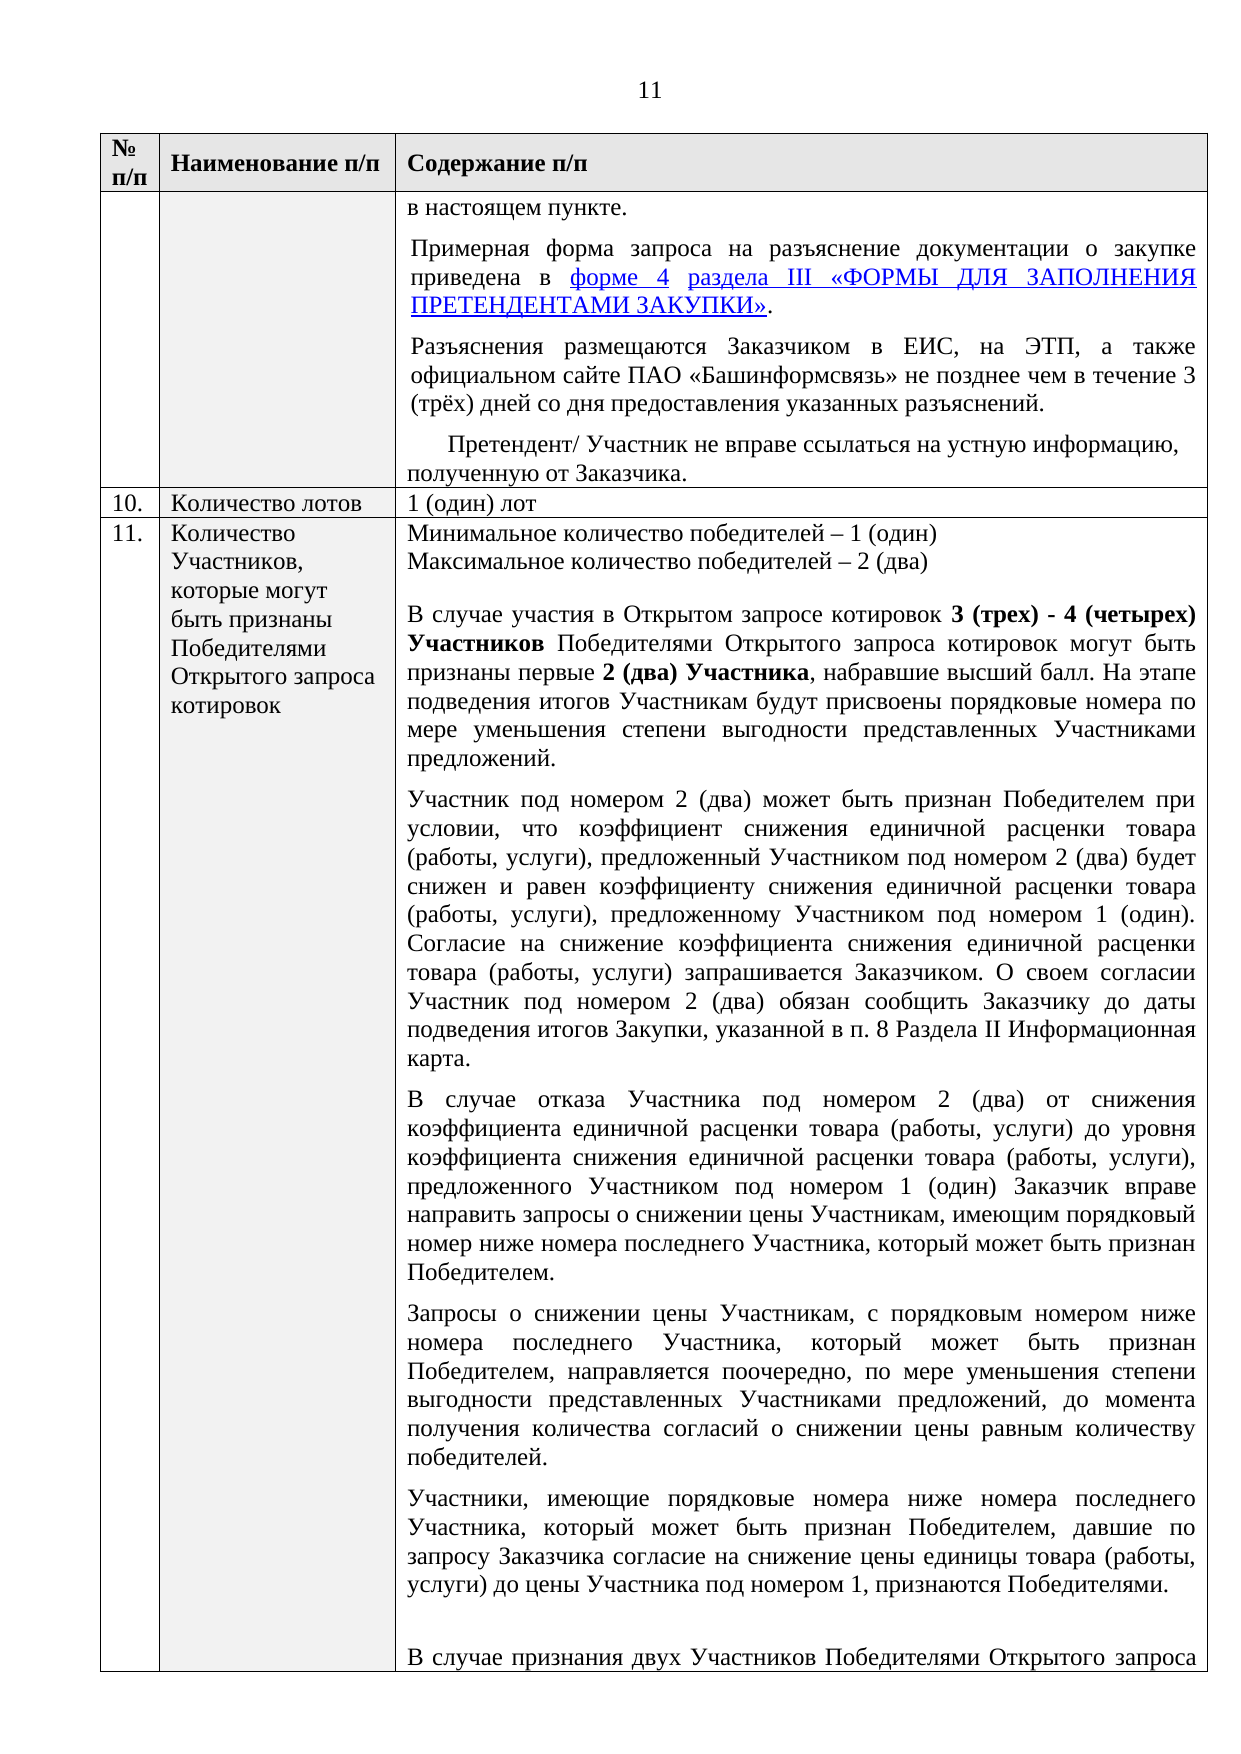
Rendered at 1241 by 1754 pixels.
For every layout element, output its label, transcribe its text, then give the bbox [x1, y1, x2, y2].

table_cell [396, 192, 1207, 487]
table_header Наименование п/п [160, 134, 395, 191]
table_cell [160, 192, 395, 487]
table_header № п/п [101, 134, 159, 191]
table_cell [101, 518, 159, 1671]
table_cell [396, 518, 1207, 1671]
table_cell [101, 488, 159, 517]
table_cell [160, 518, 395, 1671]
table_cell [101, 192, 159, 487]
table_cell 1 (один) лот [396, 488, 1207, 517]
table_cell Количество лотов [160, 488, 395, 517]
table_header Содержание п/п [396, 134, 1207, 191]
